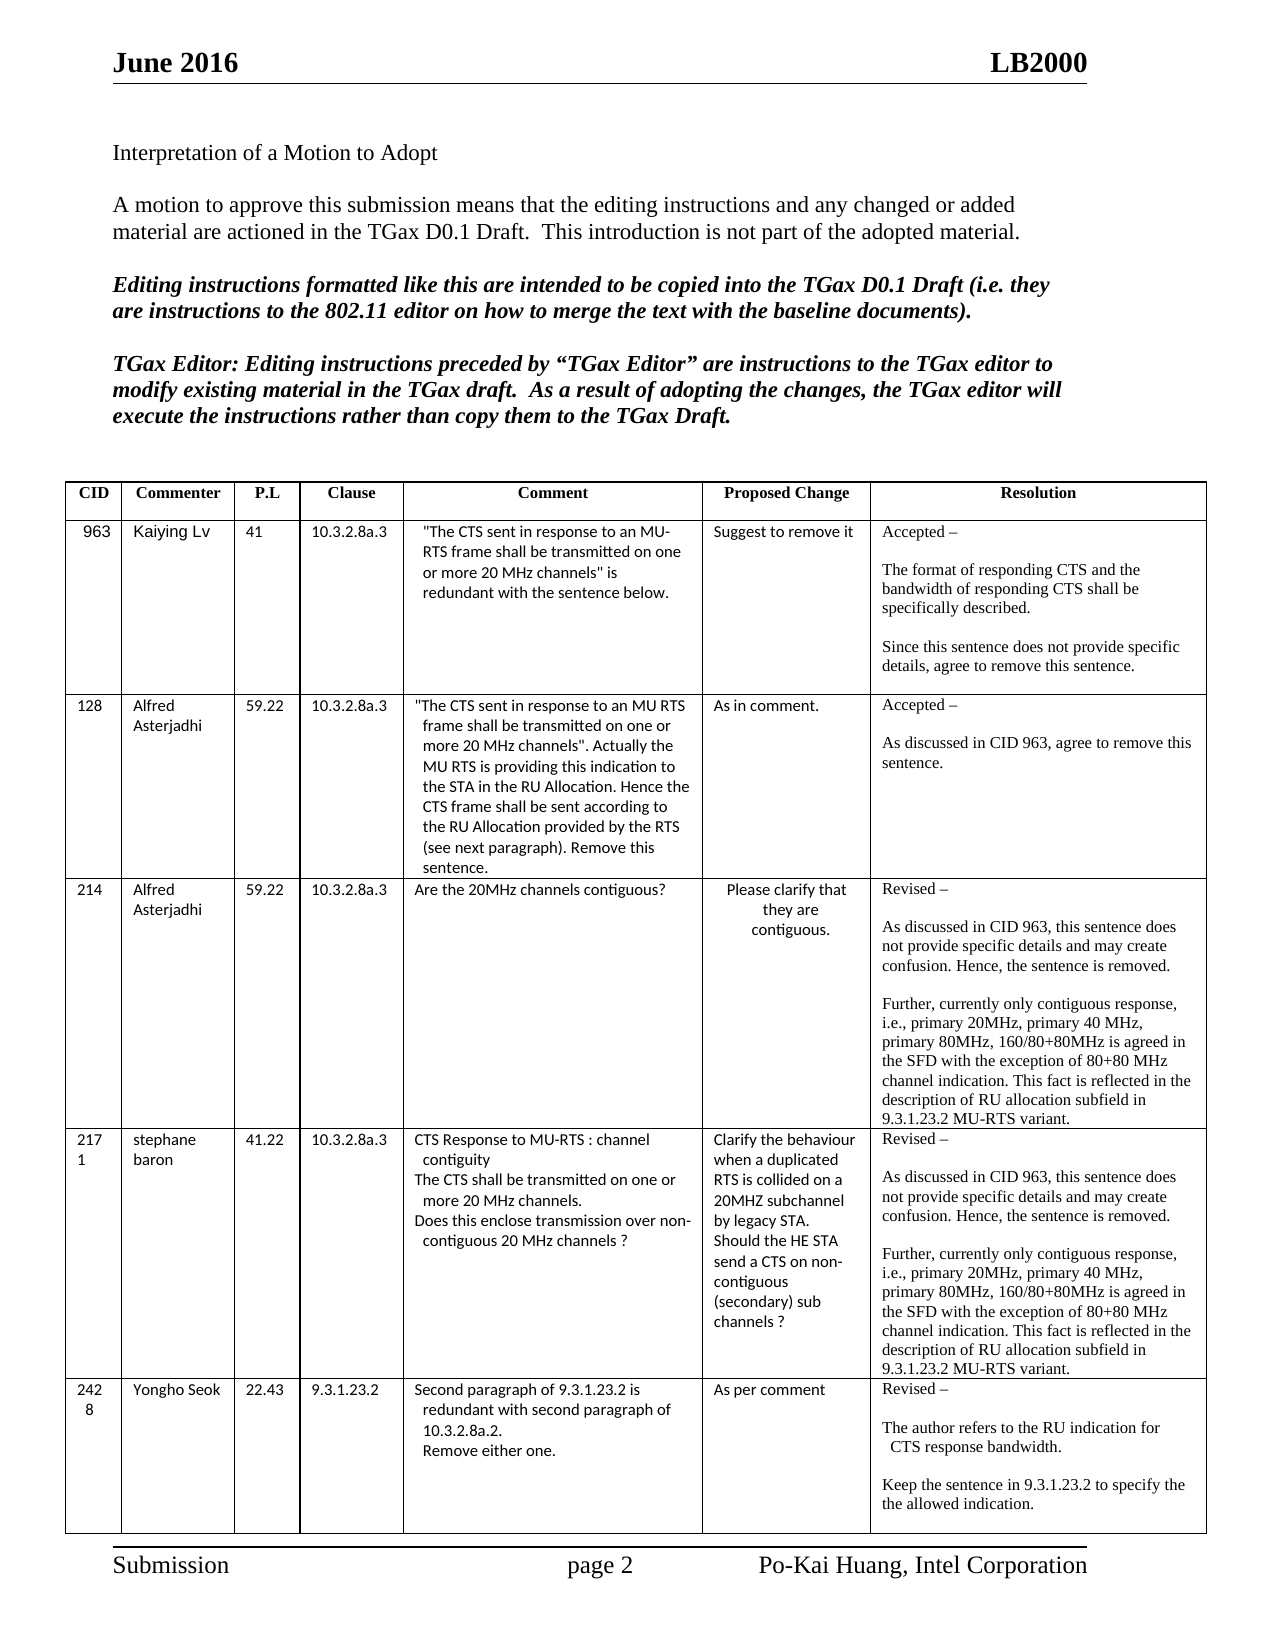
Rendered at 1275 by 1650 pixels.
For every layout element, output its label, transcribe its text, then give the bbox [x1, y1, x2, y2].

table_cell As in comment. [703, 695, 870, 878]
table_header Proposed Change [703, 483, 870, 520]
table_header CID [66, 483, 121, 520]
table_header Clause [301, 483, 403, 520]
table_cell 963 [66, 521, 121, 694]
table_cell 10.3.2.8a.3 [301, 1129, 403, 1378]
table_cell Kaiying Lv [122, 521, 234, 694]
table_cell Second paragraph of 9.3.1.23.2 is redundant with second paragraph of 10.3.2.8a.2. Remove either one. [404, 1379, 702, 1532]
table_cell "The CTS sent in response to an MU-RTS frame shall be transmitted on one or more 20 MHz channels" is redundant with the sentence below. [404, 521, 702, 694]
table_cell 10.3.2.8a.3 [301, 879, 403, 1128]
table_cell 2428 [66, 1379, 121, 1532]
table_cell 9.3.1.23.2 [301, 1379, 403, 1532]
table_cell "The CTS sent in response to an MU RTS frame shall be transmitted on one or more 20 MHz channels". Actually the MU RTS is providing this indication to the STA in the RU Allocation. Hence the CTS frame shall be sent according to the RU Allocation provided by the RTS (see next paragraph). Remove this sentence. [404, 695, 702, 878]
table_cell 59.22 [235, 695, 299, 878]
table_cell CTS Response to MU-RTS : channel contiguity The CTS shall be transmitted on one or more 20 MHz channels. Does this enclose transmission over non-contiguous 20 MHz channels ? [404, 1129, 702, 1378]
table_cell 59.22 [235, 879, 299, 1128]
table_cell Please clarify that they are contiguous. [703, 879, 870, 1128]
table_header Comment [404, 483, 702, 520]
table_cell Suggest to remove it [703, 521, 870, 694]
table_cell 10.3.2.8a.3 [301, 521, 403, 694]
text Interpretation of a Motion to Adopt [112, 139, 1087, 165]
text A motion to approve this submission means that the editing instructions and any changed or added material are actioned in the TGax D0.1 Draft. This introduction is not part of the adopted material. [112, 192, 1087, 244]
table_cell Are the 20MHz channels contiguous? [404, 879, 702, 1128]
table_cell Clarify the behaviour when a duplicated RTS is collided on a 20MHZ subchannel by legacy STA. Should the HE STA send a CTS on non-contiguous (secondary) sub channels ? [703, 1129, 870, 1378]
table_cell 214 [66, 879, 121, 1128]
table_cell Alfred Asterjadhi [122, 879, 234, 1128]
table_cell Revised – As discussed in CID 963, this sentence does not provide specific details and may create confusion. Hence, the sentence is removed. Further, currently only contiguous response, i.e., primary 20MHz, primary 40 MHz, primary 80MHz, 160/80+80MHz is agreed in the SFD with the exception of 80+80 MHz channel indication. This fact is reflected in the description of RU allocation subfield in 9.3.1.23.2 MU-RTS variant. [871, 1129, 1206, 1378]
table_cell 10.3.2.8a.3 [301, 695, 403, 878]
table_cell stephane baron [122, 1129, 234, 1378]
table_cell Yongho Seok [122, 1379, 234, 1532]
table_cell 2171 [66, 1129, 121, 1378]
table_cell Accepted – As discussed in CID 963, agree to remove this sentence. [871, 695, 1206, 878]
table_cell Accepted – The format of responding CTS and the bandwidth of responding CTS shall be specifically described. Since this sentence does not provide specific details, agree to remove this sentence. [871, 521, 1206, 694]
text TGax Editor: Editing instructions preceded by “TGax Editor” are instructions to the TGax editor to modify existing material in the TGax draft. As a result of adopting the changes, the TGax editor will execute the instructions rather than copy them to the TGax Draft. [112, 350, 1087, 429]
table_header P.L [235, 483, 299, 520]
table_cell 22.43 [235, 1379, 299, 1532]
table_header Commenter [122, 483, 234, 520]
table_cell 41 [235, 521, 299, 694]
table_cell Alfred Asterjadhi [122, 695, 234, 878]
table_cell 41.22 [235, 1129, 299, 1378]
table_header Resolution [871, 483, 1206, 520]
text Editing instructions formatted like this are intended to be copied into the TGax D0.1 Draft (i.e. they are instructions to the 802.11 editor on how to merge the text with the baseline documents). [112, 271, 1087, 323]
table_cell Revised – As discussed in CID 963, this sentence does not provide specific details and may create confusion. Hence, the sentence is removed. Further, currently only contiguous response, i.e., primary 20MHz, primary 40 MHz, primary 80MHz, 160/80+80MHz is agreed in the SFD with the exception of 80+80 MHz channel indication. This fact is reflected in the description of RU allocation subfield in 9.3.1.23.2 MU-RTS variant. [871, 879, 1206, 1128]
table_cell 128 [66, 695, 121, 878]
table_cell As per comment [703, 1379, 870, 1532]
